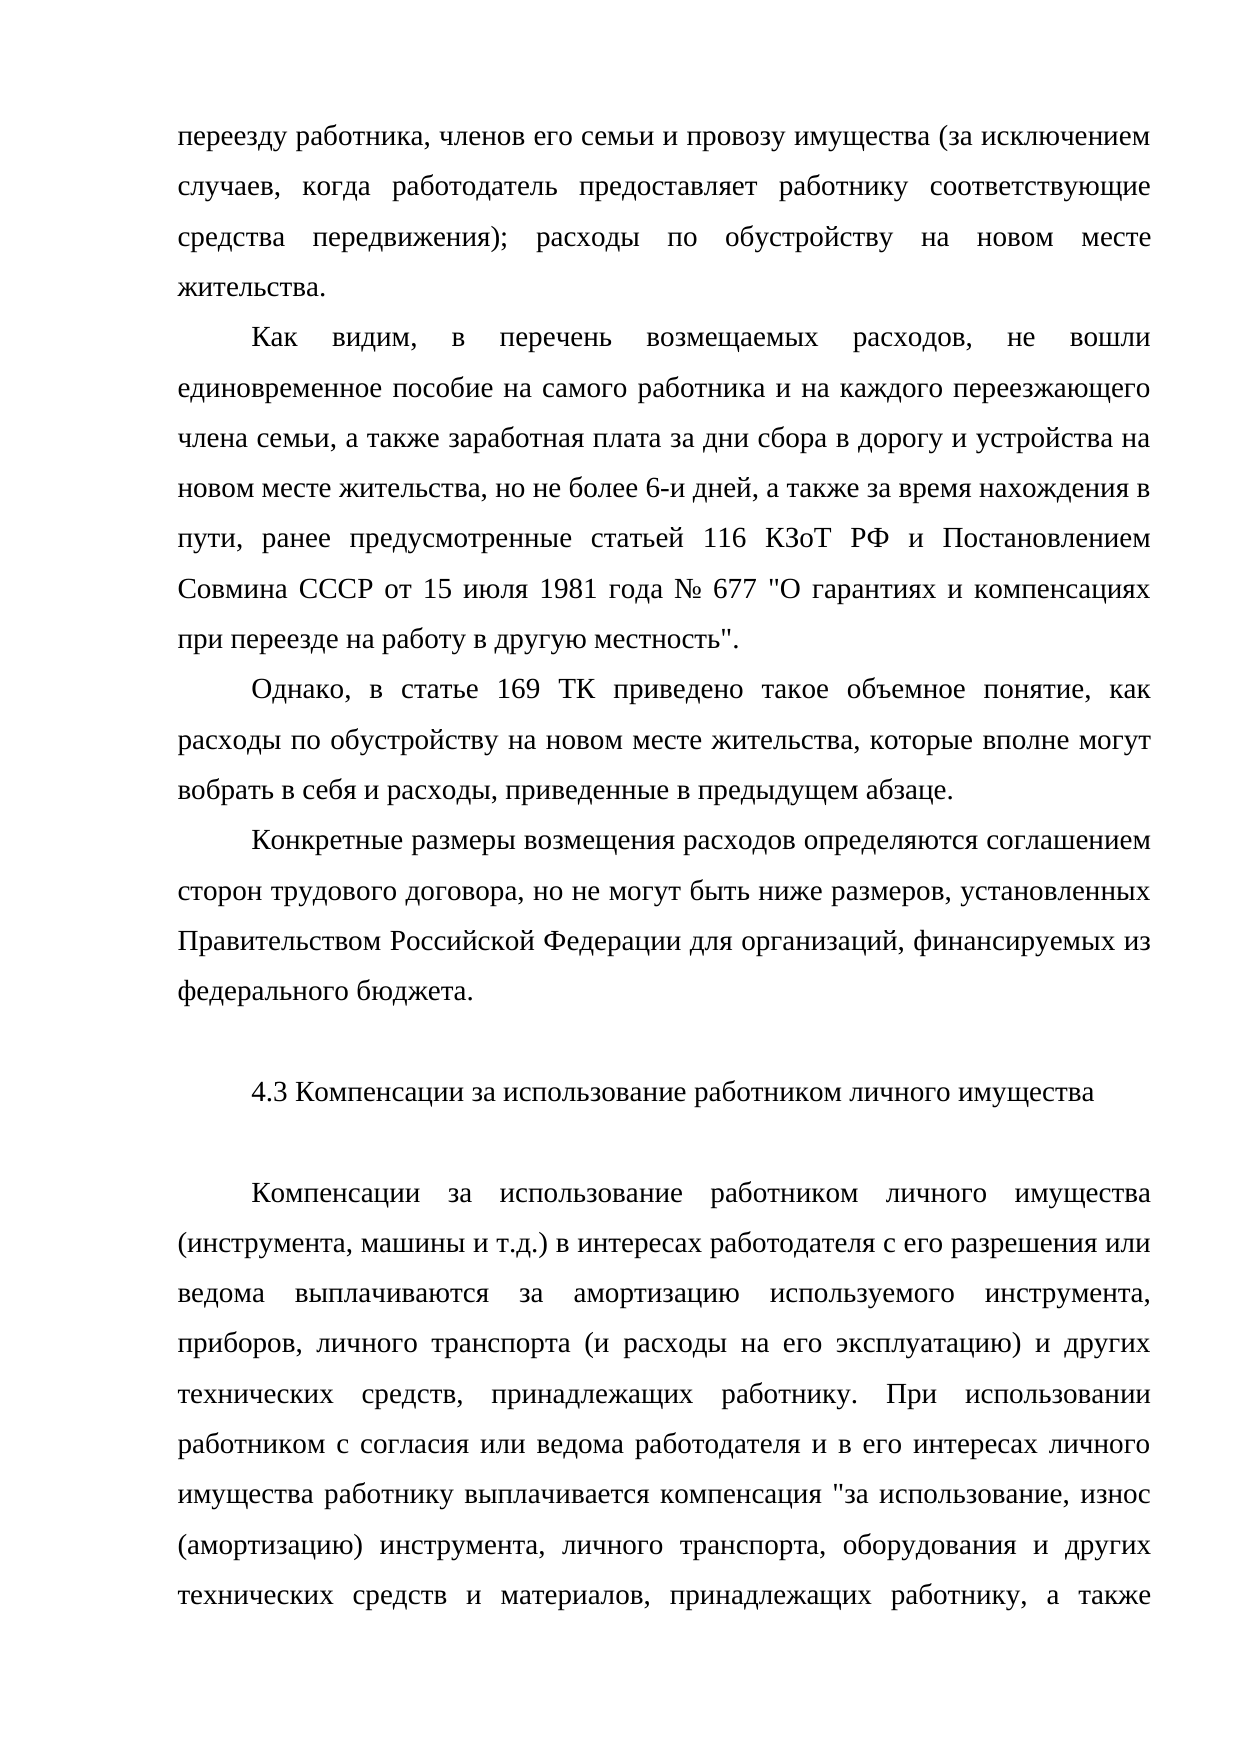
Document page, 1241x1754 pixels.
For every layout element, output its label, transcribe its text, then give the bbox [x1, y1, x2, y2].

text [177, 1175, 1152, 1611]
text Как видим, в перечень возмещаемых расходов, не вошли единовременное пособие на самого работника и на каждого переезжающего члена семьи, а также заработная плата за дни сбора в дорогу и устройства на новом месте жительства, но не более 6-и дней, а также за время нахождения в пути, ранее предусмотренные статьей 116 КЗоТ РФ и Постановлением Совмина СССР от 15 июля 1981 года № 677 "О гарантиях и компенсациях при переезде на работу в другую местность". [177, 319, 1152, 655]
text 4.3 Компенсации за использование работником личного имущества [177, 1074, 1152, 1108]
text Однако, в статье 169 ТК приведено такое объемное понятие, как расходы по обустройству на новом месте жительства, которые вполне могут вобрать в себя и расходы, приведенные в предыдущем абзаце. [177, 672, 1152, 806]
text Конкретные размеры возмещения расходов определяются соглашением сторон трудового договора, но не могут быть ниже размеров, установленных Правительством Российской Федерации для организаций, финансируемых из федерального бюджета. [177, 822, 1152, 1007]
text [177, 118, 1152, 303]
